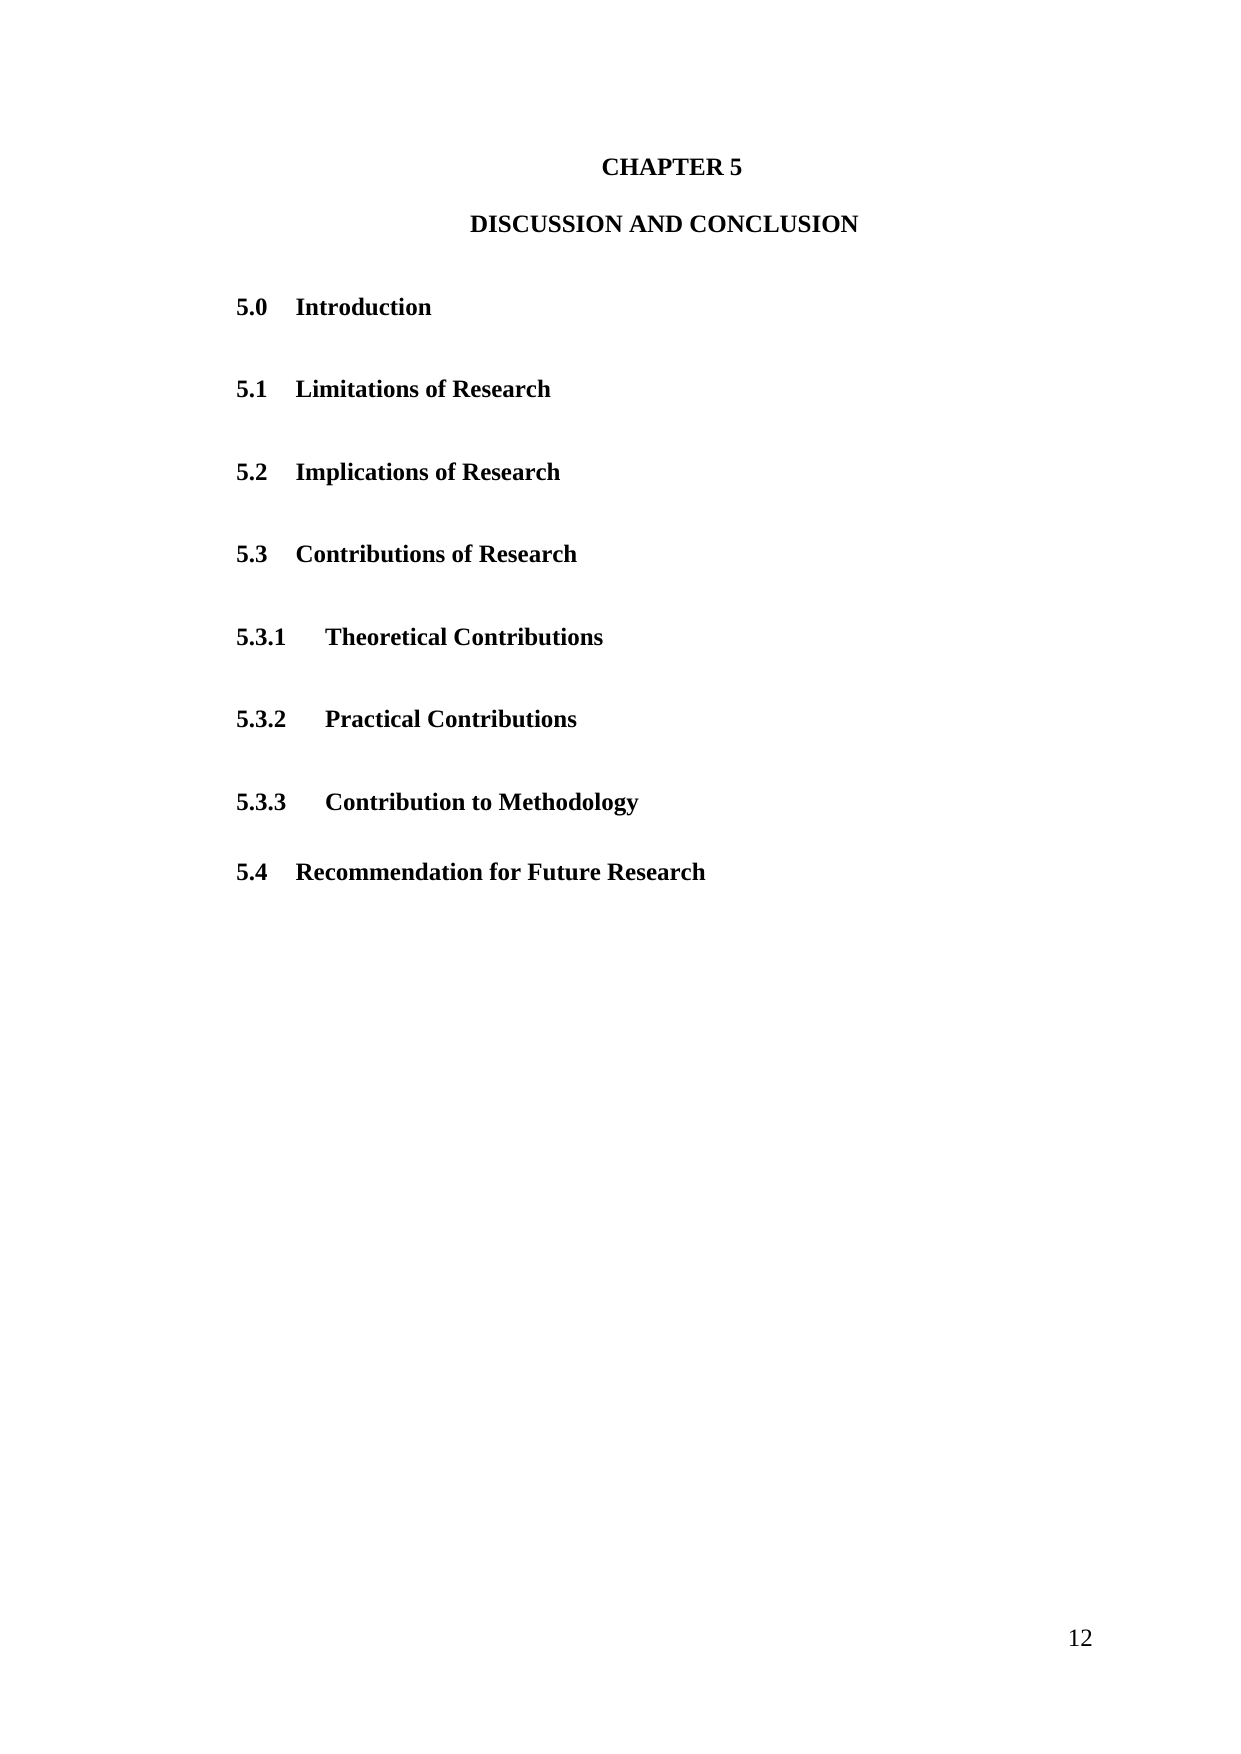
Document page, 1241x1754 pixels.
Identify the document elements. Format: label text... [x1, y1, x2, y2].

subtitle Practical Contributions [236, 704, 1092, 733]
subtitle Introduction [236, 292, 1092, 321]
subtitle Recommendation for Future Research [236, 857, 1092, 886]
subtitle Contributions of Research [236, 539, 1092, 568]
subtitle Theoretical Contributions [236, 622, 1092, 651]
subtitle Contribution to Methodology [236, 787, 1092, 816]
subtitle DISCUSSION AND CONCLUSION [236, 152, 1092, 238]
subtitle Implications of Research [236, 457, 1092, 486]
subtitle Limitations of Research [236, 374, 1092, 403]
